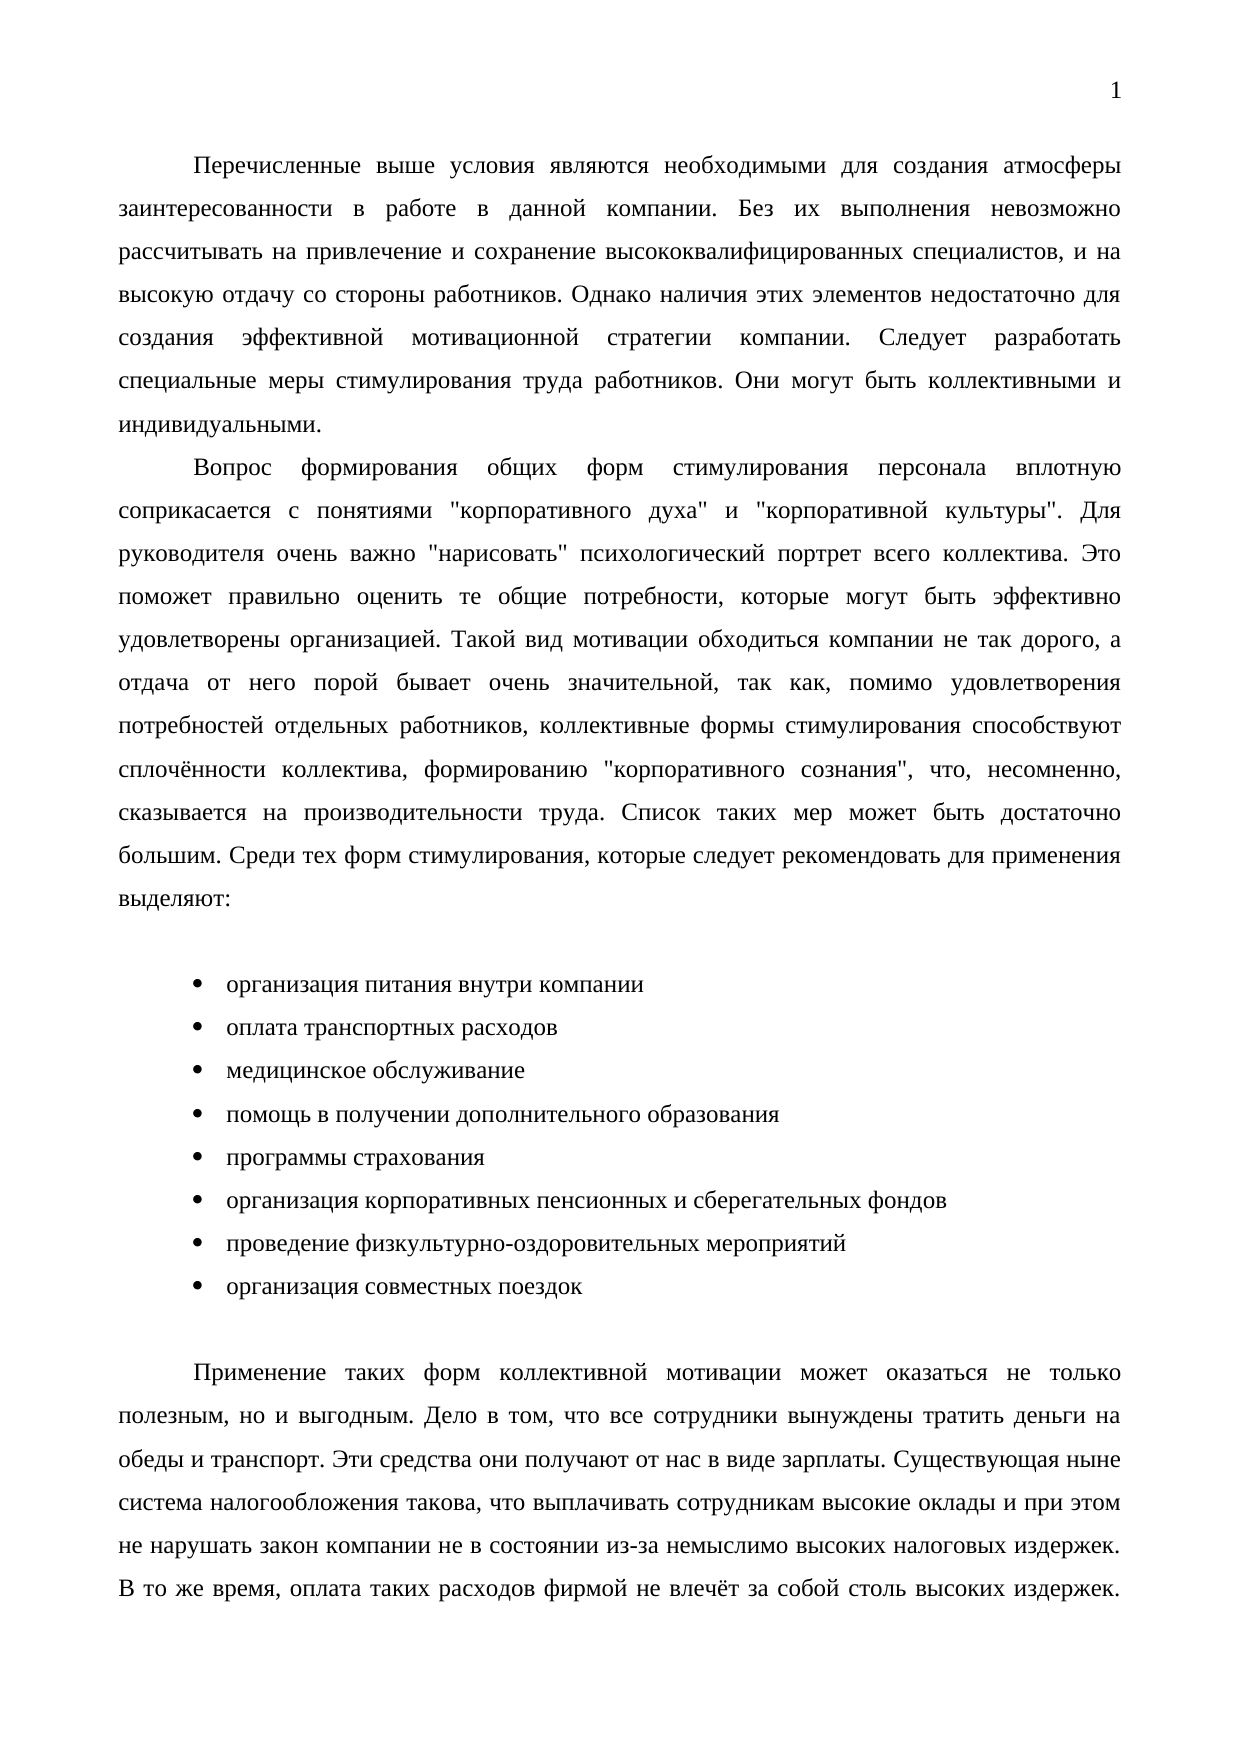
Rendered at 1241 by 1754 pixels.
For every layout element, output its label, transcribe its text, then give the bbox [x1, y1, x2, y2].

list медицинское обслуживание [118, 1056, 1122, 1084]
list программы страхования [118, 1142, 1122, 1171]
list оплата транспортных расходов [118, 1012, 1122, 1041]
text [118, 1357, 1122, 1602]
list проведение физкультурно-оздоровительных мероприятий [118, 1228, 1122, 1257]
list организация питания внутри компании [118, 969, 1122, 998]
text Перечисленные выше условия являются необходимыми для создания атмосферы заинтересованности в работе в данной компании. Без их выполнения невозможно рассчитывать на привлечение и сохранение высококвалифицированных специалистов, и на высокую отдачу со стороны работников. Однако наличия этих элементов недостаточно для создания эффективной мотивационной стратегии компании. Следует разработать специальные меры стимулирования труда работников. Они могут быть коллективными и индивидуальными. [118, 150, 1122, 437]
list организация совместных поездок [118, 1271, 1122, 1300]
text Вопрос формирования общих форм стимулирования персонала вплотную соприкасается с понятиями "корпоративного духа" и "корпоративной культуры". Для руководителя очень важно "нарисовать" психологический портрет всего коллектива. Это поможет правильно оценить те общие потребности, которые могут быть эффективно удовлетворены организацией. Такой вид мотивации обходиться компании не так дорого, а отдача от него порой бывает очень значительной, так как, помимо удовлетворения потребностей отдельных работников, коллективные формы стимулирования способствуют сплочённости коллектива, формированию "корпоративного сознания", что, несомненно, сказывается на производительности труда. Список таких мер может быть достаточно большим. Среди тех форм стимулирования, которые следует рекомендовать для применения выделяют: [118, 452, 1122, 912]
list помощь в получении дополнительного образования [118, 1099, 1122, 1127]
list организация корпоративных пенсионных и сберегательных фондов [118, 1185, 1122, 1214]
